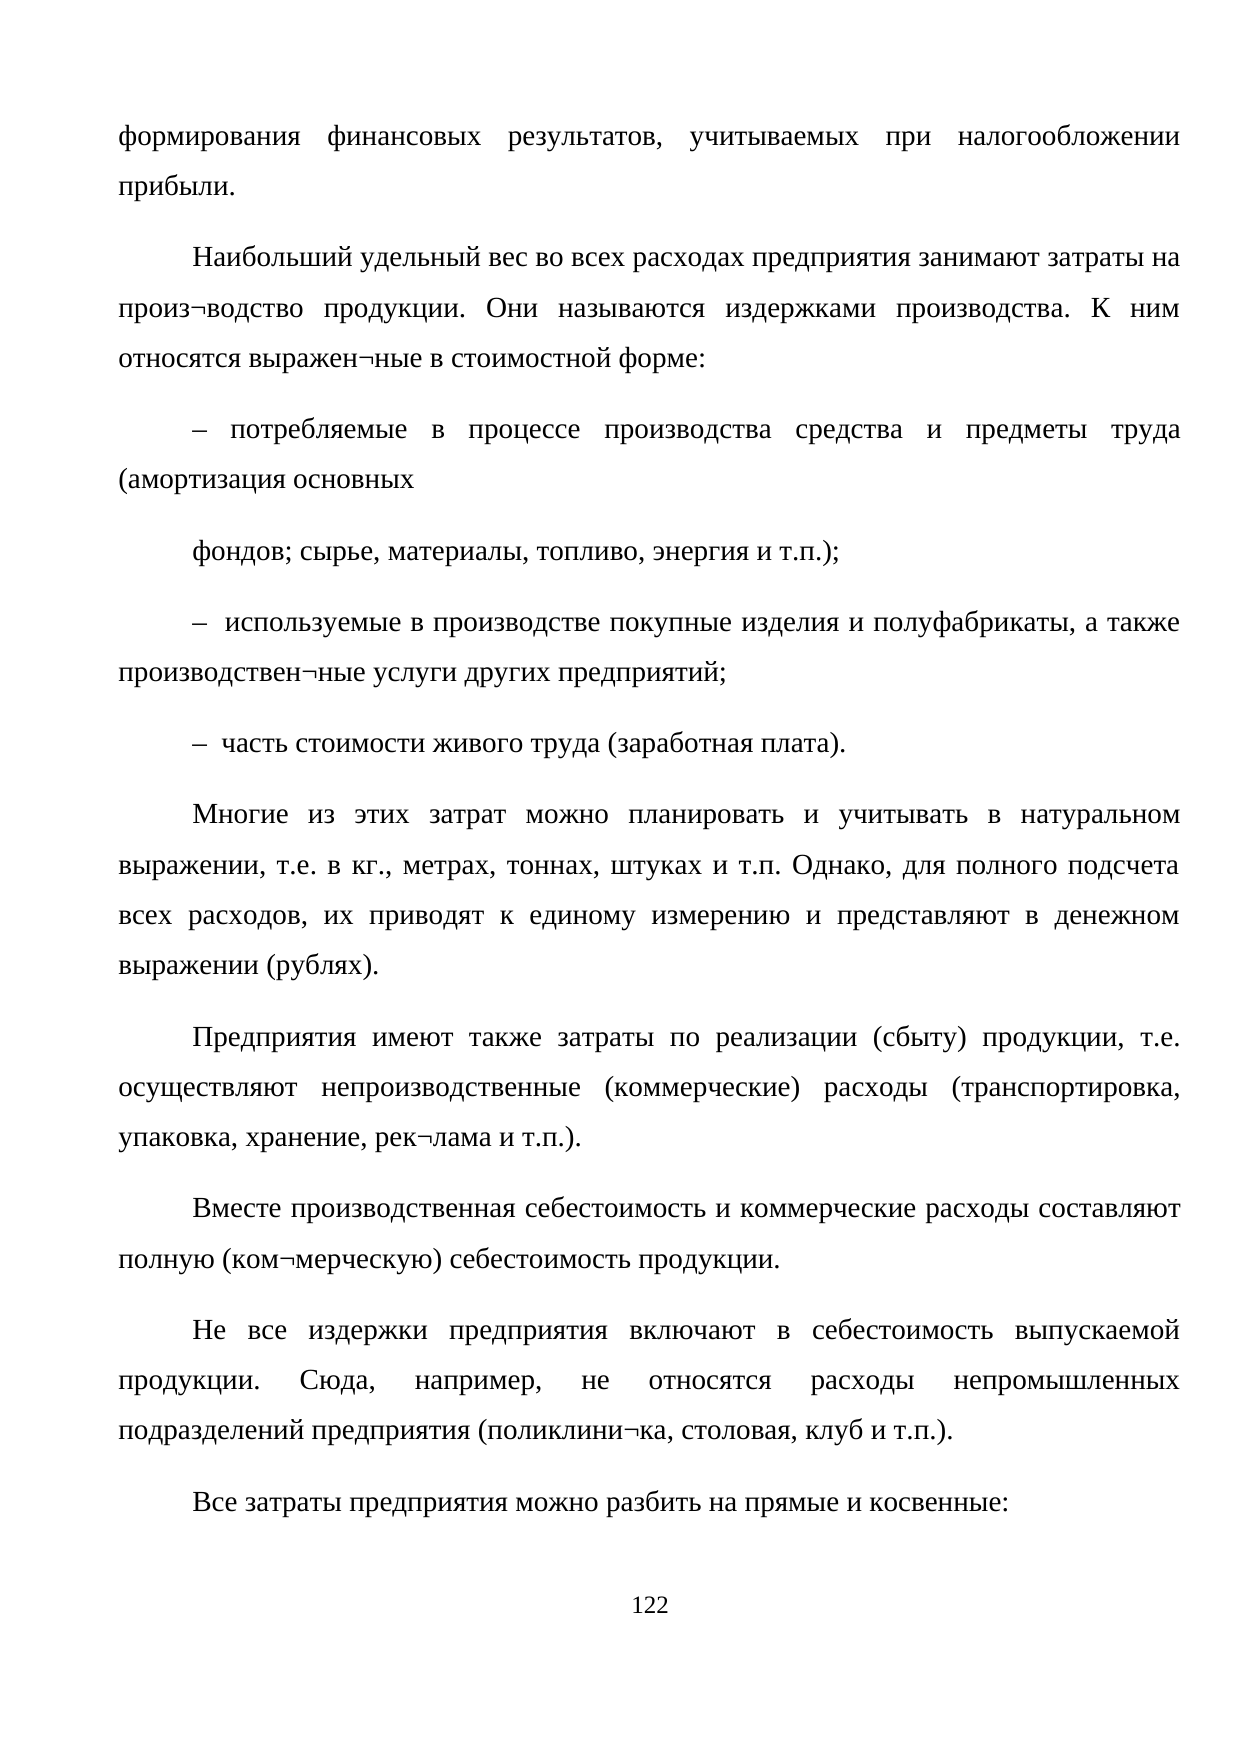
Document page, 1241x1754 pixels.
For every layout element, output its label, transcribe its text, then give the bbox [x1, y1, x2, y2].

text Наибольший удельный вес во всех расходах предприятия занимают затраты на произ¬водство продукции. Они называются издержками производства. К ним относятся выражен¬ные в стоимостной форме: [118, 239, 1181, 374]
text – используемые в производстве покупные изделия и полуфабрикаты, а также производствен¬ные услуги других предприятий; [118, 604, 1181, 688]
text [118, 118, 1181, 202]
text Многие из этих затрат можно планировать и учитывать в натуральном выражении, т.е. в кг., метрах, тоннах, штуках и т.п. Однако, для полного подсчета всех расходов, их приводят к единому измерению и представляют в денежном выражении (рублях). [118, 797, 1181, 981]
text Все затраты предприятия можно разбить на прямые и косвенные: [118, 1484, 1181, 1517]
text Вместе производственная себестоимость и коммерческие расходы составляют полную (ком¬мерческую) себестоимость продукции. [118, 1190, 1181, 1274]
text Предприятия имеют также затраты по реализации (сбыту) продукции, т.е. осуществляют непроизводственные (коммерческие) расходы (транспортировка, упаковка, хранение, рек¬лама и т.п.). [118, 1019, 1181, 1153]
text фондов; сырье, материалы, топливо, энергия и т.п.); [118, 533, 1181, 566]
text – потребляемые в процессе производства средства и предметы труда (амортизация основных [118, 411, 1181, 495]
text Не все издержки предприятия включают в себестоимость выпускаемой продукции. Сюда, например, не относятся расходы непромышленных подразделений предприятия (поликлини¬ка, столовая, клуб и т.п.). [118, 1312, 1181, 1446]
text – часть стоимости живого труда (заработная плата). [118, 725, 1181, 759]
